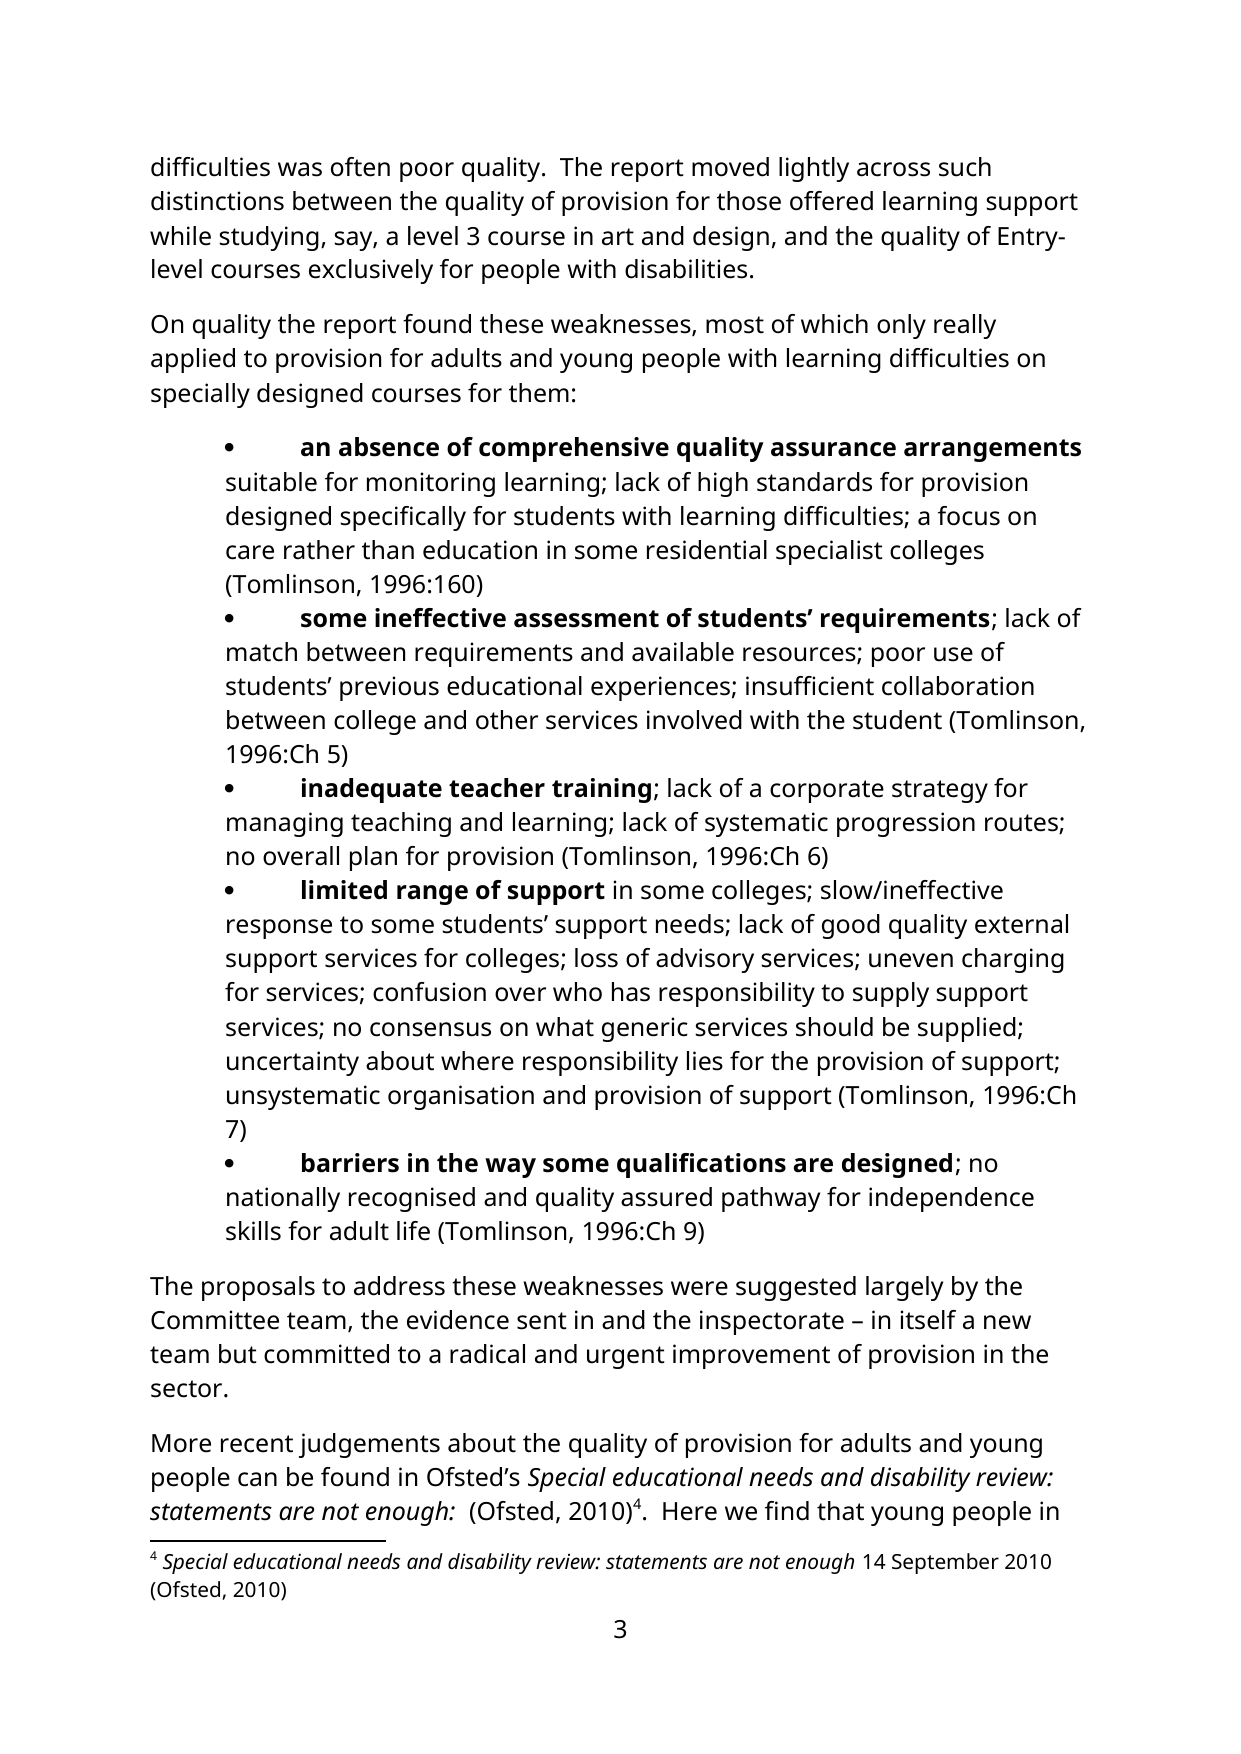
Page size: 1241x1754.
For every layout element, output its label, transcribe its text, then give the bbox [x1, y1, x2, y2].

text On quality the report found these weaknesses, most of which only really applied to provision for adults and young people with learning difficulties on specially designed courses for them: [150, 307, 1090, 409]
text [150, 150, 1090, 286]
list an absence of comprehensive quality assurance arrangements suitable for monitoring learning; lack of high standards for provision designed specifically for students with learning difficulties; a focus on care rather than education in some residential specialist colleges (Tomlinson, 1996:160) [225, 430, 1090, 600]
list inadequate teacher training; lack of a corporate strategy for managing teaching and learning; lack of systematic progression routes; no overall plan for provision (Tomlinson, 1996:Ch 6) [225, 771, 1090, 873]
list limited range of support in some colleges; slow/ineffective response to some students’ support needs; lack of good quality external support services for colleges; loss of advisory services; uneven charging for services; confusion over who has responsibility to supply support services; no consensus on what generic services should be supplied; uncertainty about where responsibility lies for the provision of support; unsystematic organisation and provision of support (Tomlinson, 1996:Ch 7) [225, 873, 1090, 1145]
text The proposals to address these weaknesses were suggested largely by the Committee team, the evidence sent in and the inspectorate – in itself a new team but committed to a radical and urgent improvement of provision in the sector. [150, 1268, 1090, 1405]
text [150, 1426, 1090, 1528]
list barriers in the way some qualifications are designed; no nationally recognised and quality assured pathway for independence skills for adult life (Tomlinson, 1996:Ch 9) [225, 1145, 1090, 1248]
list some ineffective assessment of students’ requirements; lack of match between requirements and available resources; poor use of students’ previous educational experiences; insufficient collaboration between college and other services involved with the student (Tomlinson, 1996:Ch 5) [225, 600, 1090, 771]
